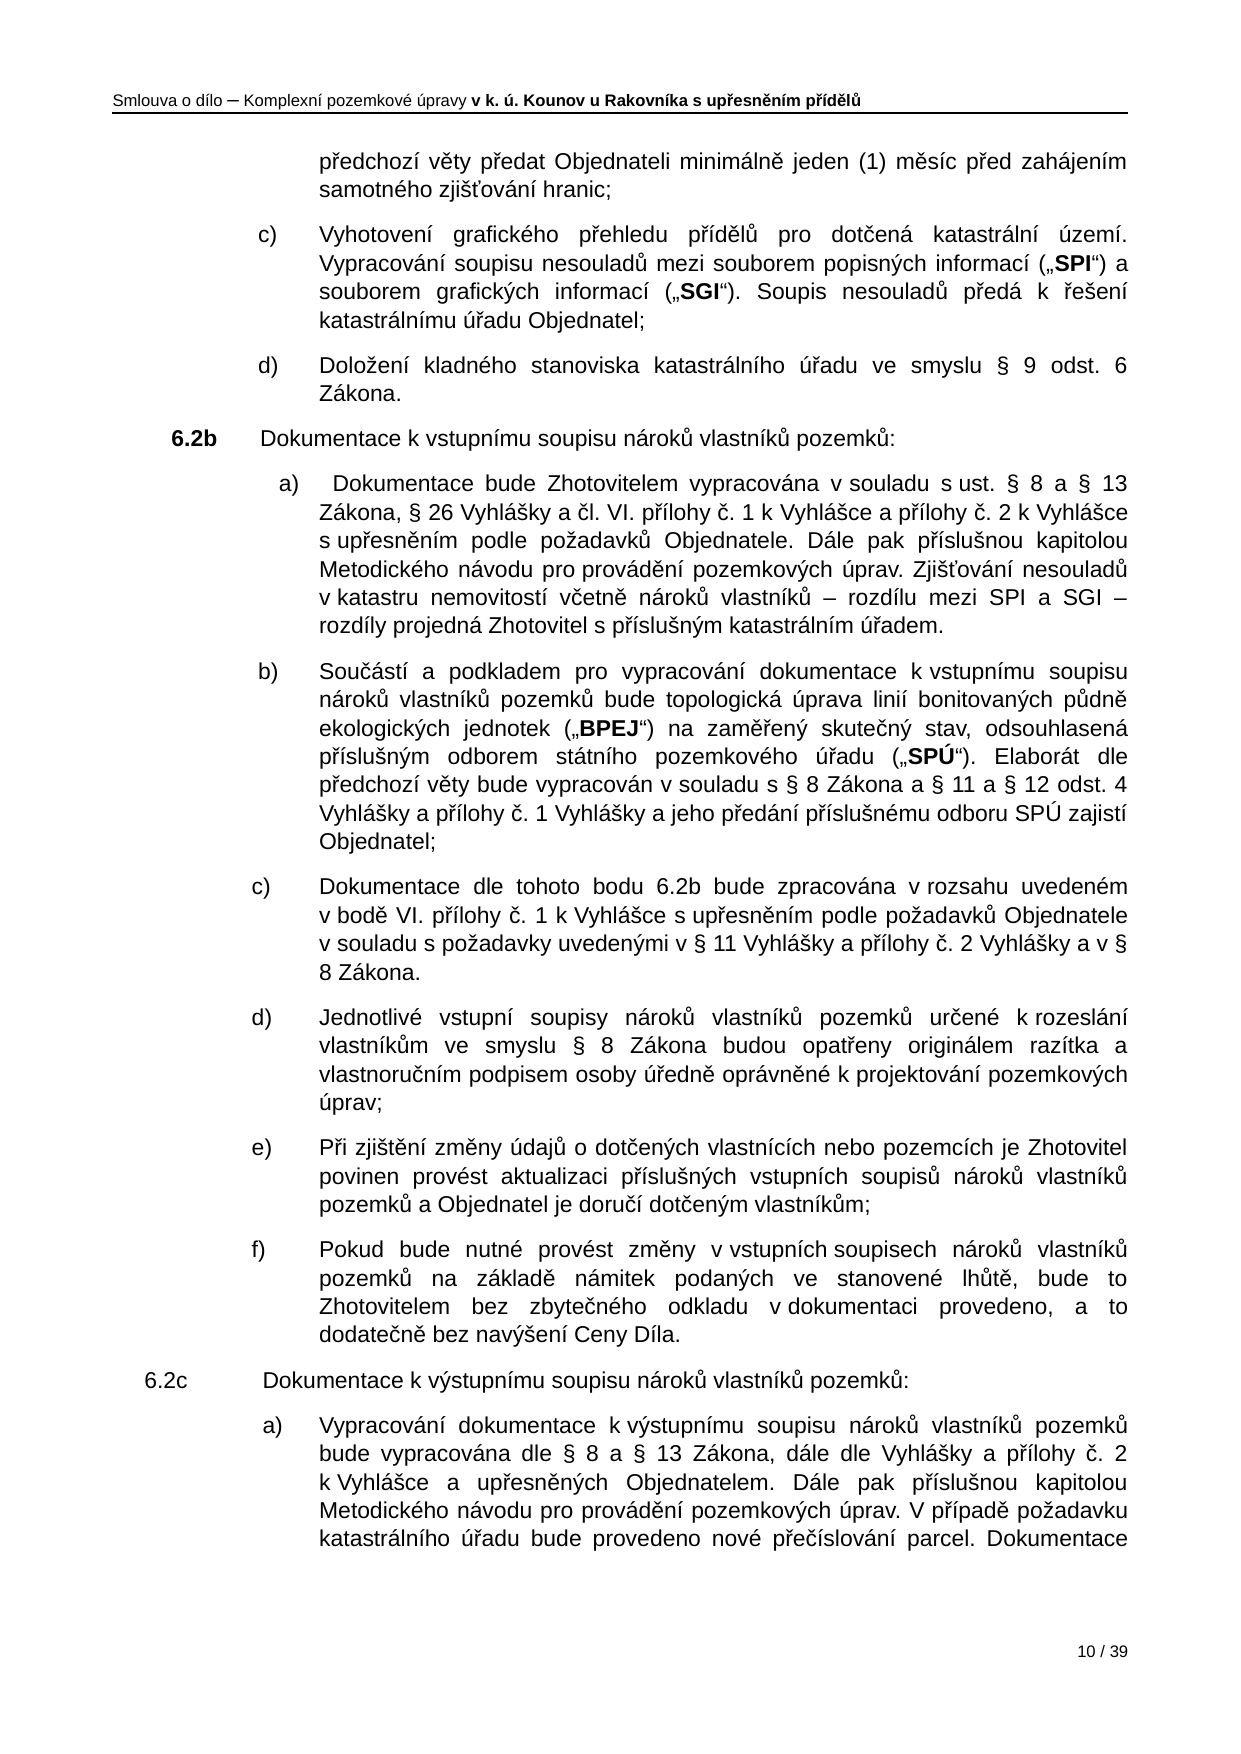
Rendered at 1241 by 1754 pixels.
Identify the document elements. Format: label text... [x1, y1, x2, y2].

list f) Pokud bude nutné provést změny v vstupních soupisech nároků vlastníků pozemků na základě námitek podaných ve stanovené lhůtě, bude to Zhotovitelem bez zbytečného odkladu v dokumentaci provedeno, a to dodatečně bez navýšení Ceny Díla. [245, 1236, 1128, 1348]
list 6.2b Dokumentace k vstupnímu soupisu nároků vlastníků pozemků: [112, 425, 1128, 452]
list d) Doložení kladného stanoviska katastrálního úřadu ve smyslu § 9 odst. 6 Zákona. [245, 352, 1128, 406]
list 6.2c Dokumentace k výstupnímu soupisu nároků vlastníků pozemků: [112, 1367, 1128, 1393]
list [245, 1412, 1128, 1552]
list c) Dokumentace dle tohoto bodu 6.2b bude zpracována v rozsahu uvedeném v bodě VI. přílohy č. 1 k Vyhlášce s upřesněním podle požadavků Objednatele v souladu s požadavky uvedenými v § 11 Vyhlášky a přílohy č. 2 Vyhlášky a v § 8 Zákona. [245, 873, 1128, 985]
list e) Při zjištění změny údajů o dotčených vlastnících nebo pozemcích je Zhotovitel povinen provést aktualizaci příslušných vstupních soupisů nároků vlastníků pozemků a Objednatel je doručí dotčeným vlastníkům; [245, 1134, 1128, 1217]
list b) Součástí a podkladem pro vypracování dokumentace k vstupnímu soupisu nároků vlastníků pozemků bude topologická úprava linií bonitovaných půdně ekologických jednotek („BPEJ“) na zaměřený skutečný stav, odsouhlasená příslušným odborem státního pozemkového úřadu („SPÚ“). Elaborát dle předchozí věty bude vypracován v souladu s § 8 Zákona a § 11 a § 12 odst. 4 Vyhlášky a přílohy č. 1 Vyhlášky a jeho předání příslušnému odboru SPÚ zajistí Objednatel; [245, 658, 1128, 854]
list c) Vyhotovení grafického přehledu přídělů pro dotčená katastrální území. Vypracování soupisu nesouladů mezi souborem popisných informací („SPI“) a souborem grafických informací („SGI“). Soupis nesouladů předá k řešení katastrálnímu úřadu Objednatel; [245, 221, 1128, 333]
list d) Jednotlivé vstupní soupisy nároků vlastníků pozemků určené k rozeslání vlastníkům ve smyslu § 8 Zákona budou opatřeny originálem razítka a vlastnoručním podpisem osoby úředně oprávněné k projektování pozemkových úprav; [245, 1004, 1128, 1115]
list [245, 148, 1128, 202]
list a) Dokumentace bude Zhotovitelem vypracována v souladu s ust. § 8 a § 13 Zákona, § 26 Vyhlášky a čl. VI. přílohy č. 1 k Vyhlášce a přílohy č. 2 k Vyhlášce s upřesněním podle požadavků Objednatele. Dále pak příslušnou kapitolou Metodického návodu pro provádění pozemkových úprav. Zjišťování nesouladů v katastru nemovitostí včetně nároků vlastníků – rozdílu mezi SPI a SGI – rozdíly projedná Zhotovitel s příslušným katastrálním úřadem. [245, 470, 1128, 639]
